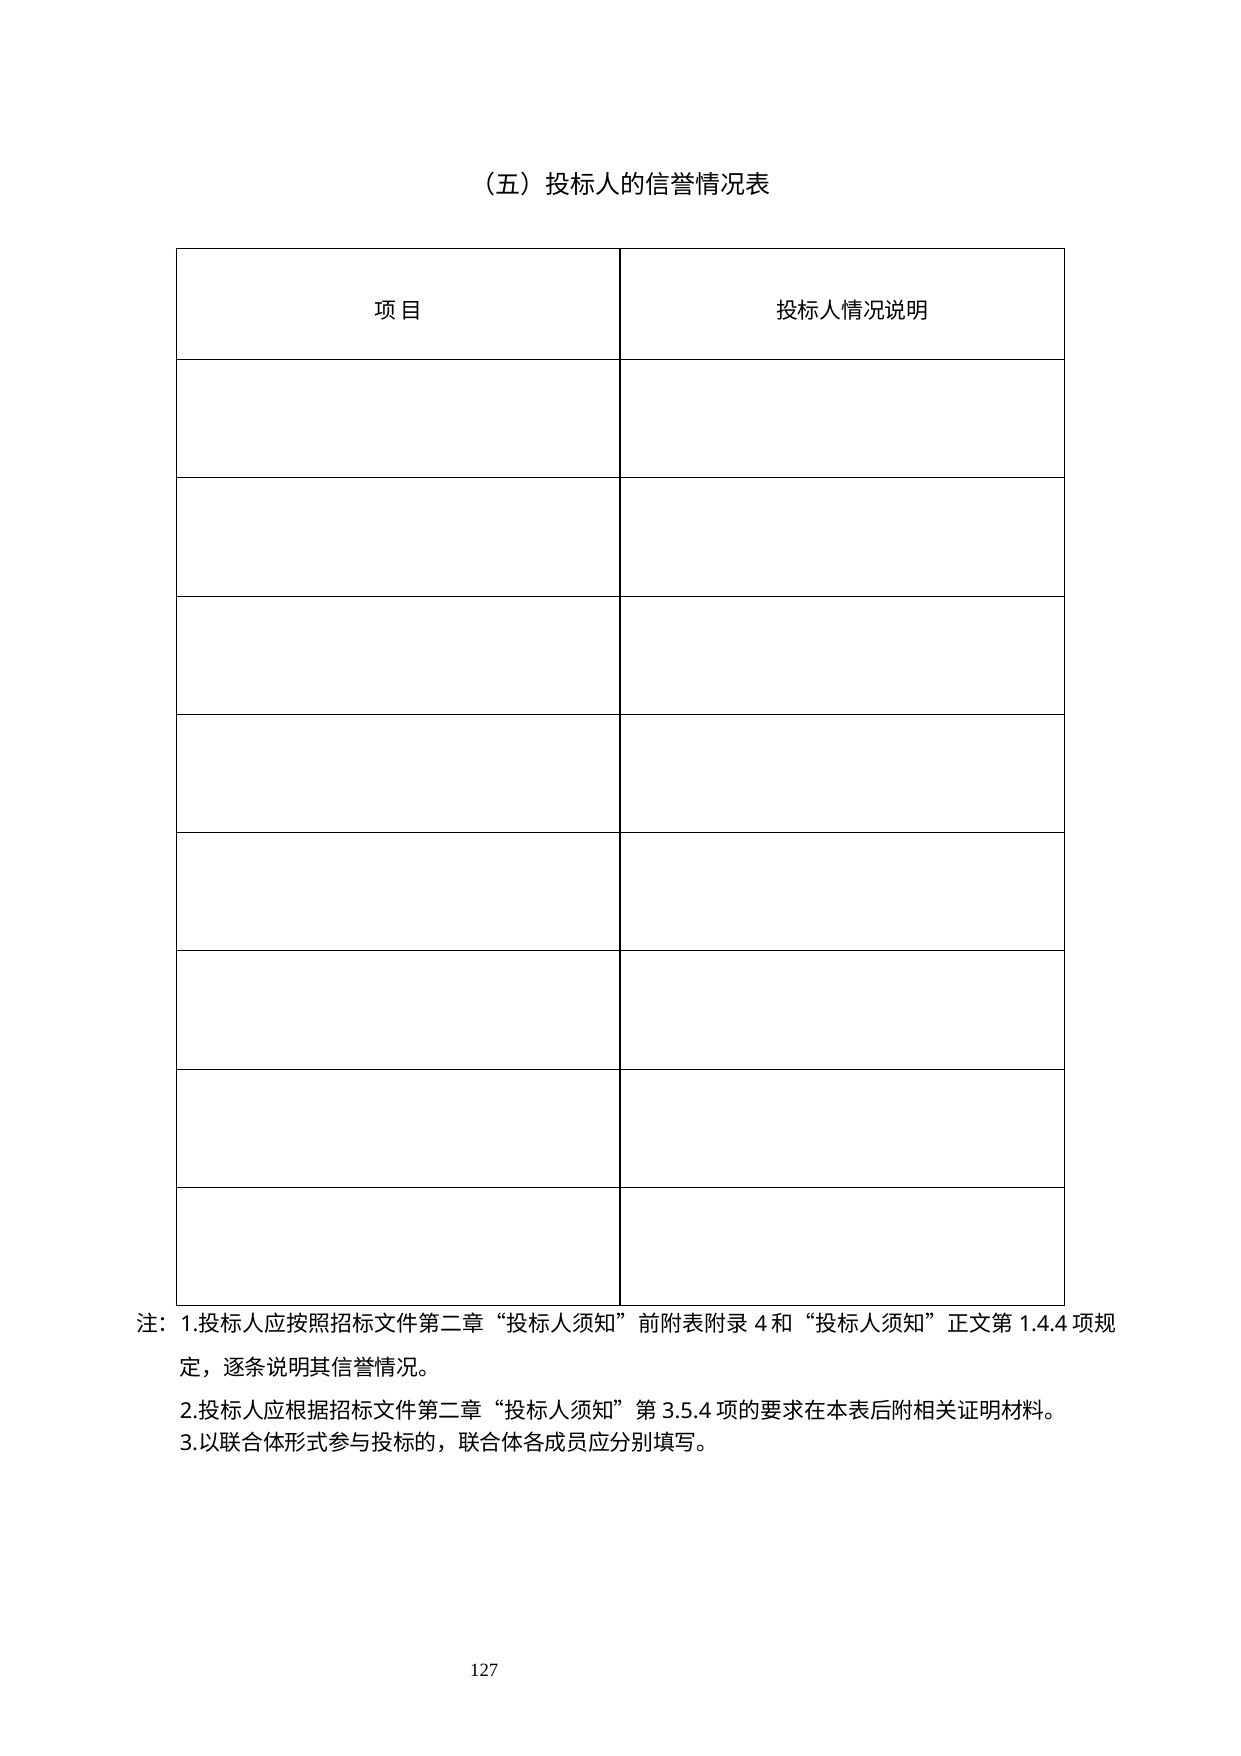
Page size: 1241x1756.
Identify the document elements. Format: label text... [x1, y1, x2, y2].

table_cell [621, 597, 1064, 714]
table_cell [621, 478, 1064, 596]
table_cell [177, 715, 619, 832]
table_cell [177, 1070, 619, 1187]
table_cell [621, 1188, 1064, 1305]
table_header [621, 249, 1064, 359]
text 3.以联合体形式参与投标的，联合体各成员应分别填写。 [179, 1425, 1116, 1457]
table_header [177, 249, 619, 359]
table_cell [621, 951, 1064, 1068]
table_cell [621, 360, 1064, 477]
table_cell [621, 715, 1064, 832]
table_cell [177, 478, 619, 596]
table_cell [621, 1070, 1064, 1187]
text 2.投标人应根据招标文件第二章“投标人须知”第3.5.4 项的要求在本表后附相关证明材料。 [179, 1393, 1116, 1425]
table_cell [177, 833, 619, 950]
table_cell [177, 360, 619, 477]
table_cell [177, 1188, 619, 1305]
text 注：1.投标人应按照招标文件第二章“投标人须知”前附表附录4和“投标人须知”正文第1.4.4项规定，逐条说明其信誉情况。 [136, 1306, 1116, 1382]
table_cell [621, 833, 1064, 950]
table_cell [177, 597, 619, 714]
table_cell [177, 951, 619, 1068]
text （五）投标人的信誉情况表 [112, 150, 1128, 204]
